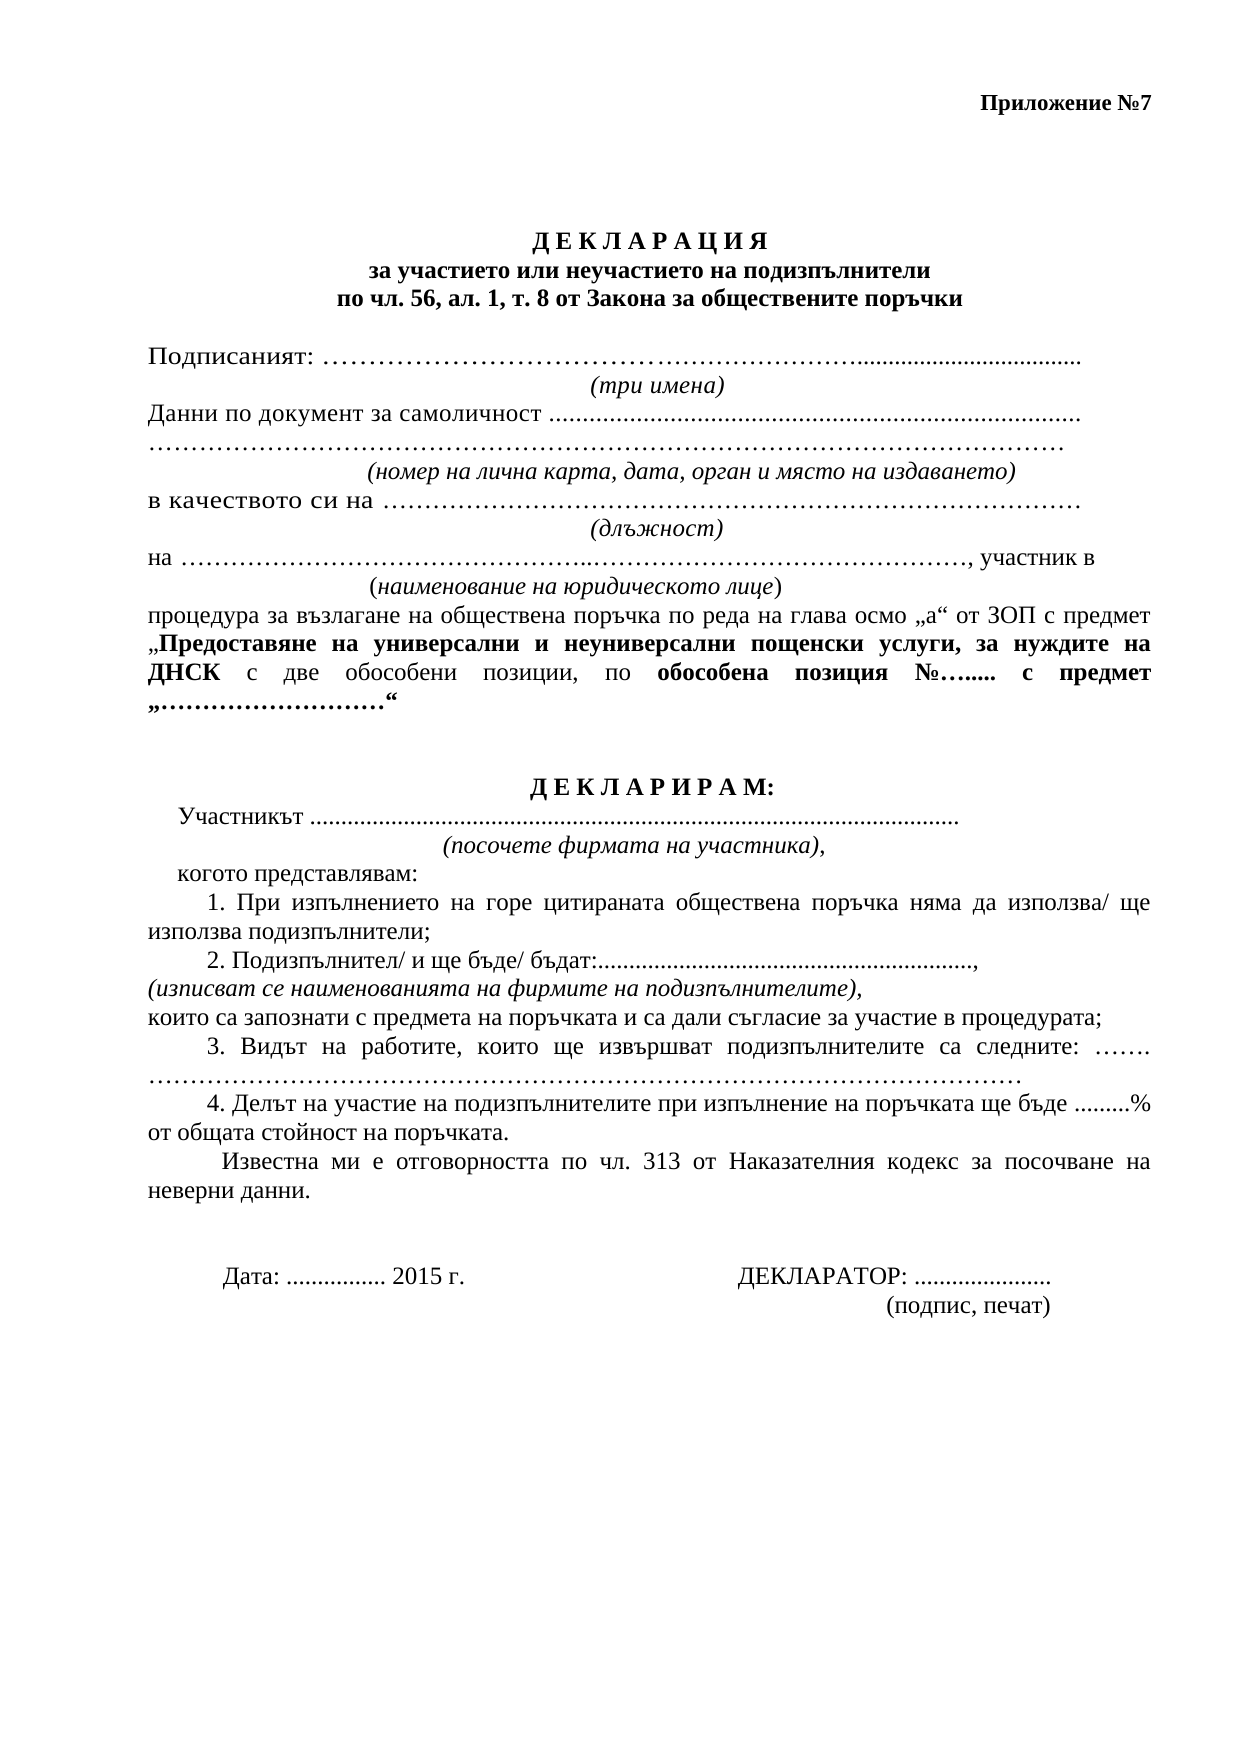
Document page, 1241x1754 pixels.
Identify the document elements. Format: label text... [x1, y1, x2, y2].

text в качеството си на ………………………………………………………………………… [148, 485, 1152, 513]
text които са запознати с предмета на поръчката и са дали съгласие за участие в процедурата; [148, 1002, 1152, 1031]
text ……………………………………………………………………………………………… [148, 427, 1151, 456]
text 4. Делът на участие на подизпълнителите при изпълнение на поръчката ще бъде .........% от общата стойност на поръчката. [148, 1088, 1152, 1146]
text Д Е К Л А Р А Ц И Я [148, 226, 1152, 255]
text (номер на лична карта, дата, орган и място на издаването) [148, 456, 1152, 485]
text 1. При изпълнението на горе цитираната обществена поръчка няма да използва/ ще използва подизпълнители; [148, 887, 1152, 945]
text Подписаният: …………………………………………………….................................... [148, 341, 1147, 370]
text Данни по документ за самоличност ............................................................................... [148, 398, 1151, 427]
text на …………………………………………..………………………………………, участник в [148, 542, 1152, 571]
text (изписват се наименованията на фирмите на подизпълнителите), [148, 973, 1152, 1002]
text (подпис, печат) [748, 1290, 1152, 1318]
text (три имена) [513, 370, 1151, 398]
text (наименование на юридическото лице) [148, 571, 1152, 600]
text (длъжност) [513, 513, 1152, 542]
text процедура за възлагане на обществена поръчка по реда на глава осмо „а“ от ЗОП с предмет „Предоставяне на универсални и неуниверсални пощенски услуги, за нуждите на ДНСК с две обособени позиции, по обособена позиция №…..... с предмет „………………………“ [148, 600, 1152, 715]
text Участникът ........................................................................................................ [177, 801, 1152, 830]
text по чл. 56, ал. 1, т. 8 от Закона за обществените поръчки [148, 283, 1152, 312]
text 2. Подизпълнител/ и ще бъде/ бъдат:............................................................, [148, 945, 1152, 973]
text Известна ми е отговорността по чл. 313 от Наказателния кодекс за посочване на неверни данни. [148, 1146, 1152, 1203]
text за участието или неучастието на подизпълнители [148, 255, 1152, 283]
text (посочете фирмата на участника), [369, 830, 1152, 858]
text 3. Видът на работите, които ще извършват подизпълнителите са следните: …….…………………………………………………………………………………………… [148, 1031, 1152, 1088]
text Приложение №7 [148, 89, 1152, 115]
text Д Е К Л А Р И Р А М: [153, 772, 1151, 801]
text Дата: ................ 2015 г. ДЕКЛАРАТОР: ...................... [148, 1261, 1152, 1290]
text когото представлявам: [177, 858, 1152, 887]
